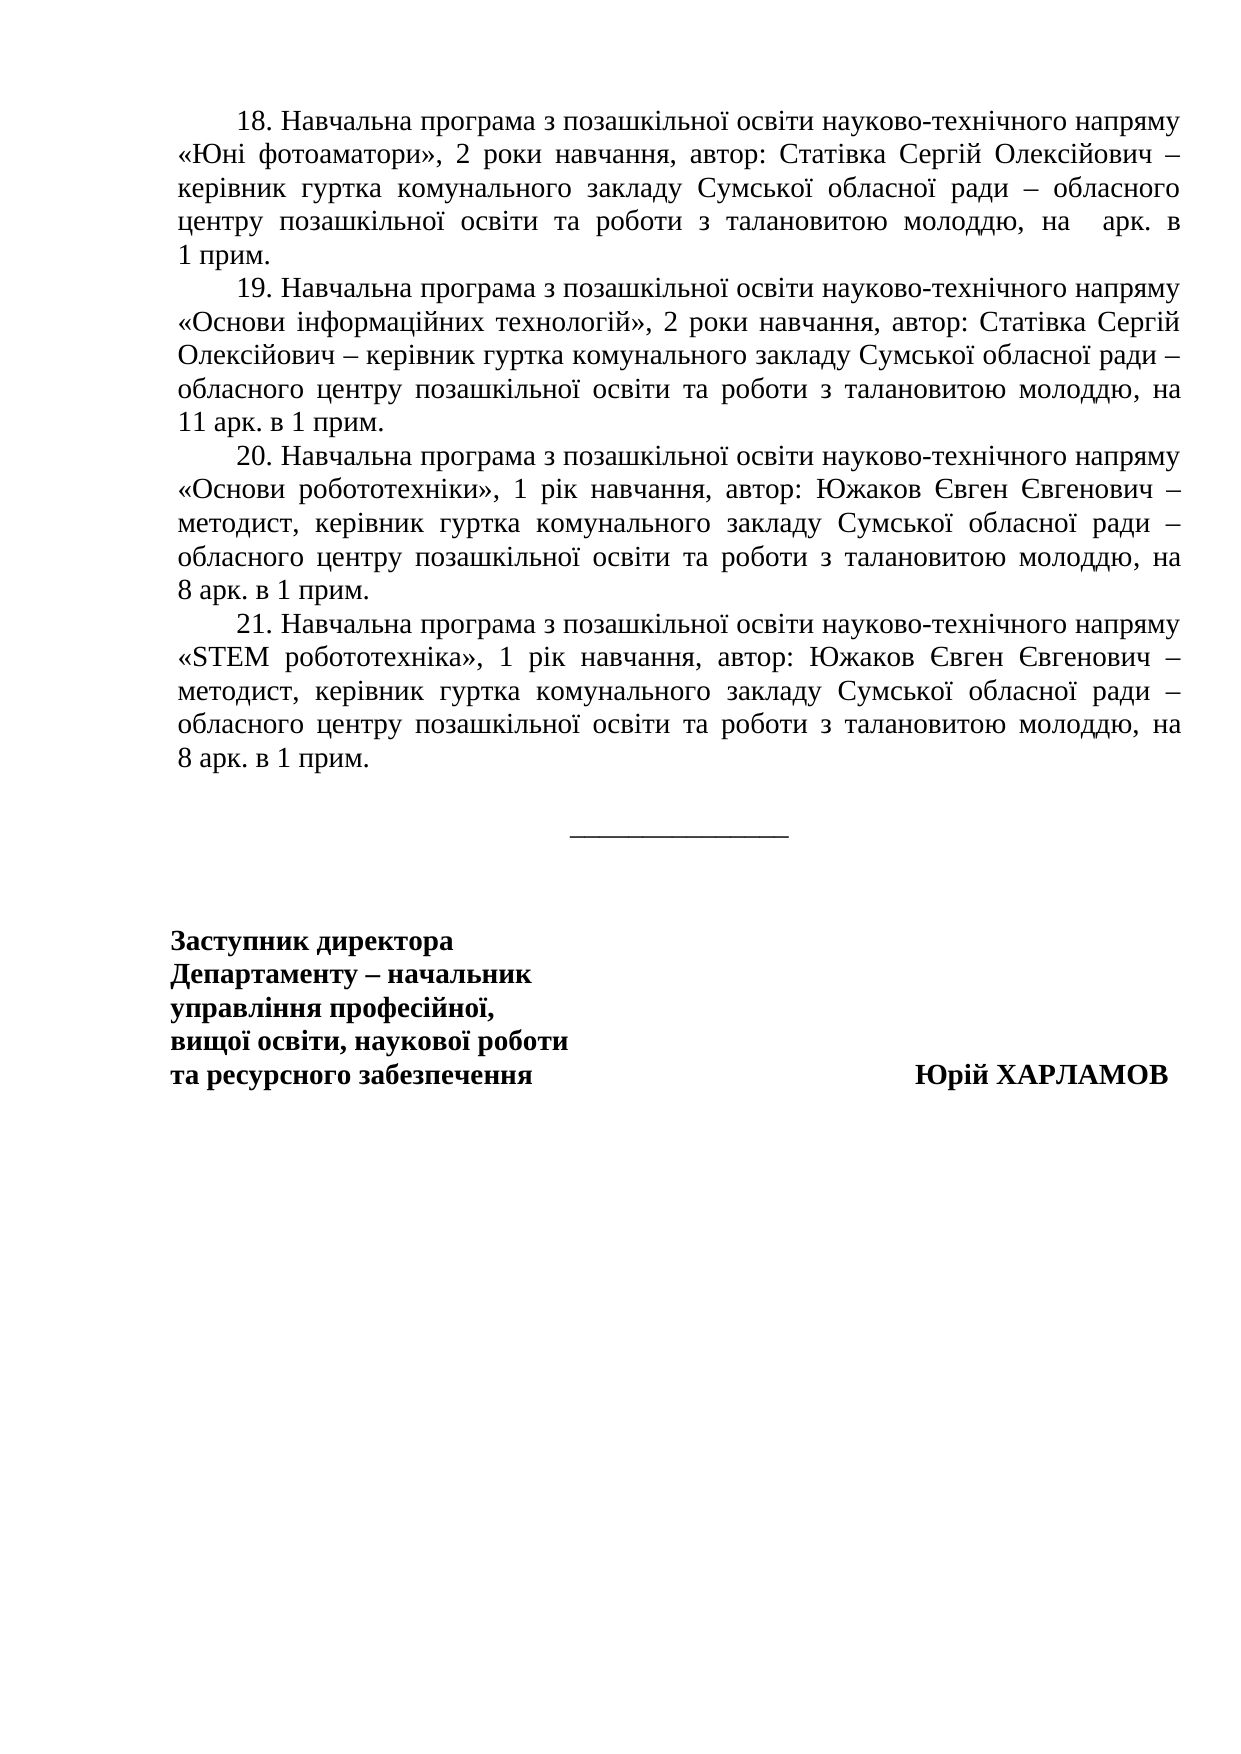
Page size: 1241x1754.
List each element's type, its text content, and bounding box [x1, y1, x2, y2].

text управління професійної, [170, 990, 1192, 1023]
text 19. Навчальна програма з позашкільної освіти науково-технічного напряму «Основи інформаційних технологій», 2 роки навчання, автор: Статівка Сергій Олексійович – керівник гуртка комунального закладу Сумської обласної ради – обласного центру позашкільної освіти та роботи з талановитою молоддю, на 11 арк. в 1 прим. [177, 270, 1181, 438]
text 21. Навчальна програма з позашкільної освіти науково-технічного напряму «STEM робототехніка», 1 рік навчання, автор: Южаков Євген Євгенович – методист, керівник гуртка комунального закладу Сумської обласної ради – обласного центру позашкільної освіти та роботи з талановитою молоддю, на 8 арк. в 1 прим. [177, 606, 1181, 773]
text та ресурсного забезпечення Юрій ХАРЛАМОВ [170, 1057, 1192, 1090]
text Заступник директора [170, 923, 1192, 956]
text 20. Навчальна програма з позашкільної освіти науково-технічного напряму «Основи робототехніки», 1 рік навчання, автор: Южаков Євген Євгенович – методист, керівник гуртка комунального закладу Сумської обласної ради – обласного центру позашкільної освіти та роботи з талановитою молоддю, на 8 арк. в 1 прим. [177, 438, 1181, 606]
text вищої освіти, наукової роботи [170, 1023, 1192, 1057]
text 18. Навчальна програма з позашкільної освіти науково-технічного напряму «Юні фотоаматори», 2 роки навчання, автор: Статівка Сергій Олексійович – керівник гуртка комунального закладу Сумської обласної ради – обласного центру позашкільної освіти та роботи з талановитою молоддю, на арк. в 1 прим. [177, 103, 1181, 270]
text _______________ [177, 807, 1181, 841]
text Департаменту – начальник [170, 956, 1192, 990]
